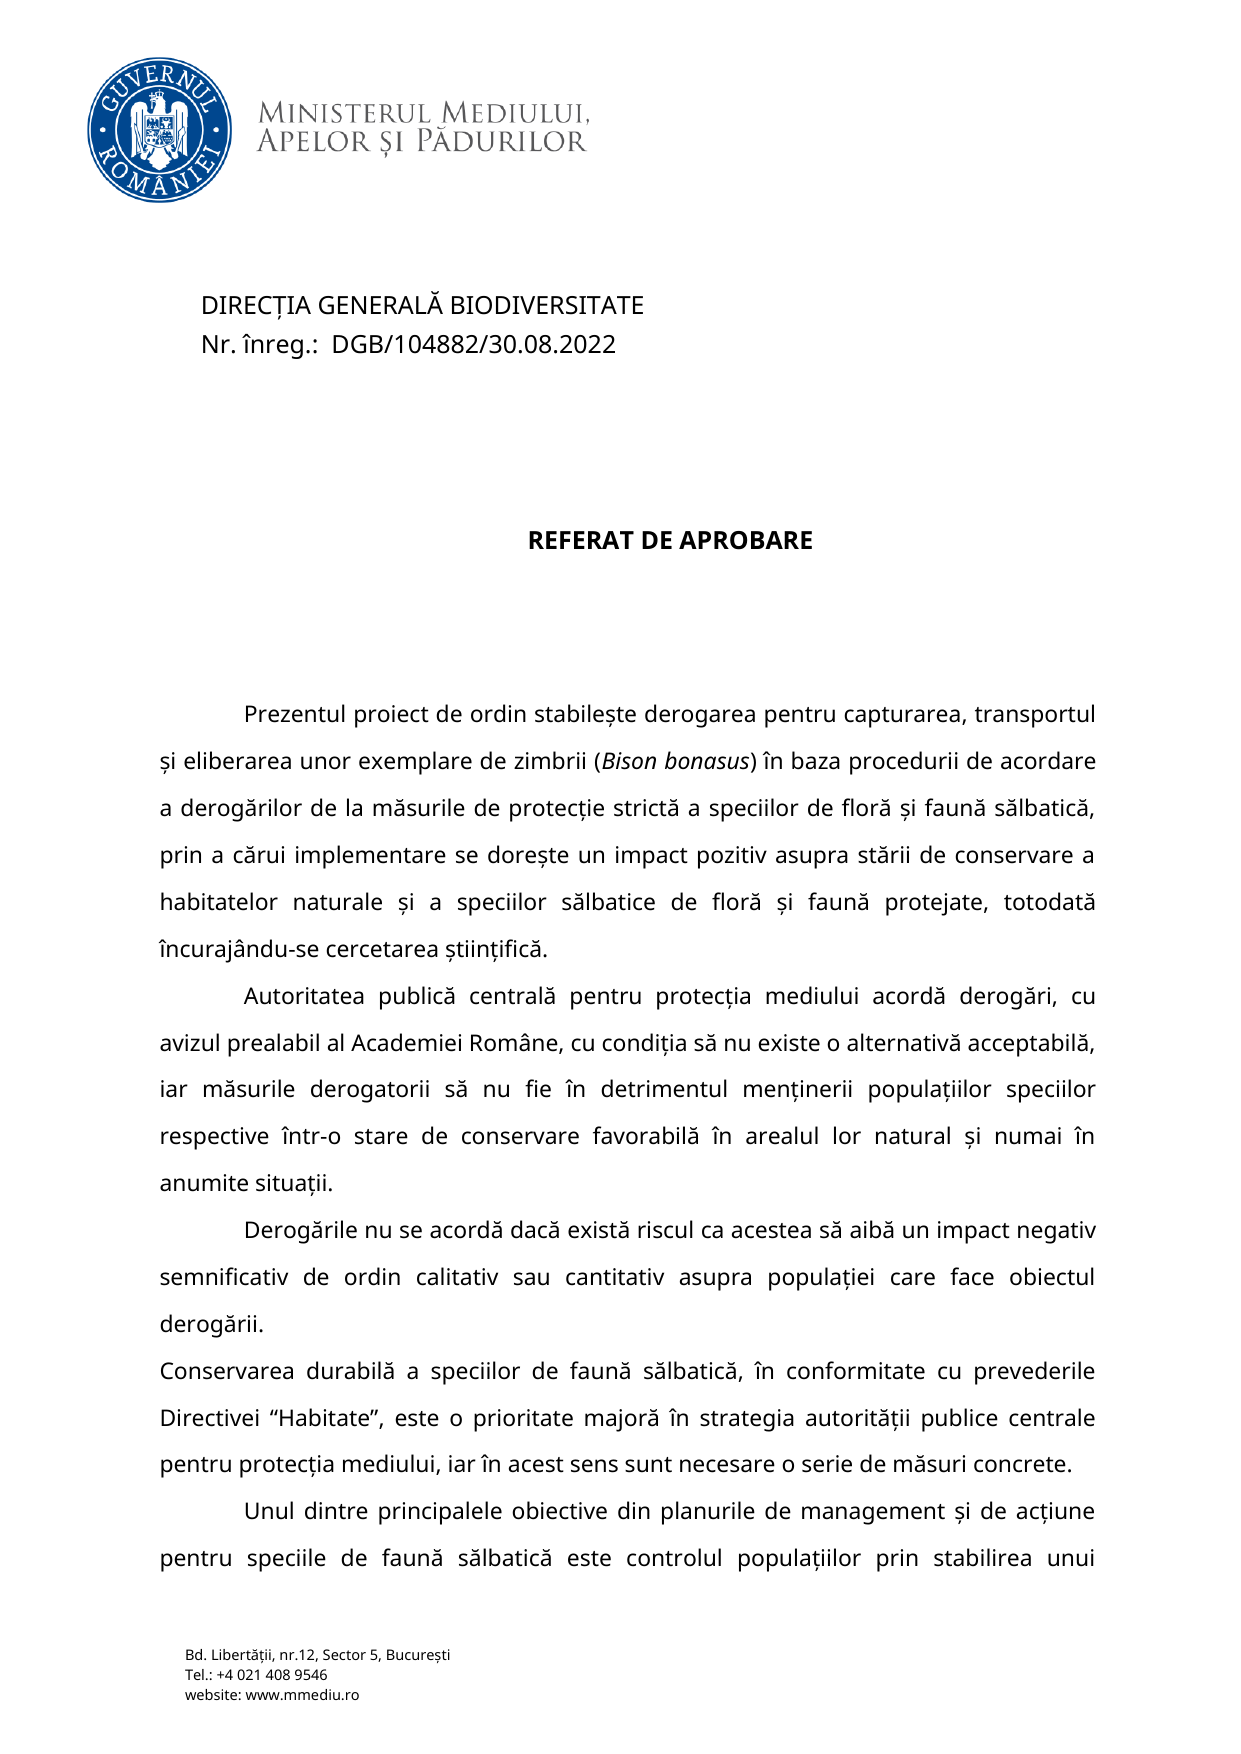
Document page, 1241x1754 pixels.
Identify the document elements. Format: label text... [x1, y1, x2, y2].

text Autoritatea publică centrală pentru protecţia mediului acordă derogări, cu avizul prealabil al Academiei Române, cu condiţia să nu existe o alternativă acceptabilă, iar măsurile derogatorii să nu fie în detrimentul menţinerii populaţiilor speciilor respective într-o stare de conservare favorabilă în arealul lor natural şi numai în anumite situaţii. [159, 980, 1097, 1198]
text REFERAT DE APROBARE [303, 522, 1038, 557]
text DIRECȚIA GENERALĂ BIODIVERSITATE [126, 287, 1097, 322]
picture [84, 54, 615, 203]
text Derogările nu se acordă dacă există riscul ca acestea să aibă un impact negativ semnificativ de ordin calitativ sau cantitativ asupra populaţiei care face obiectul derogării. [159, 1214, 1097, 1339]
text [159, 1495, 1097, 1573]
text Nr. înreg.: DGB/104882/30.08.2022 [126, 327, 1097, 361]
text Conservarea durabilă a speciilor de faună sălbatică, în conformitate cu prevederile Directivei “Habitate”, este o prioritate majoră în strategia autorităţii publice centrale pentru protecţia mediului, iar în acest sens sunt necesare o serie de măsuri concrete. [159, 1355, 1097, 1480]
text Prezentul proiect de ordin stabileşte derogarea pentru capturarea, transportul și eliberarea unor exemplare de zimbrii (Bison bonasus) în baza procedurii de acordare a derogărilor de la măsurile de protecţie strictă a speciilor de floră şi faună sălbatică, prin a cărui implementare se doreşte un impact pozitiv asupra stării de conservare a habitatelor naturale şi a speciilor sălbatice de floră şi faună protejate, totodată încurajându-se cercetarea ştiinţifică. [159, 698, 1097, 964]
